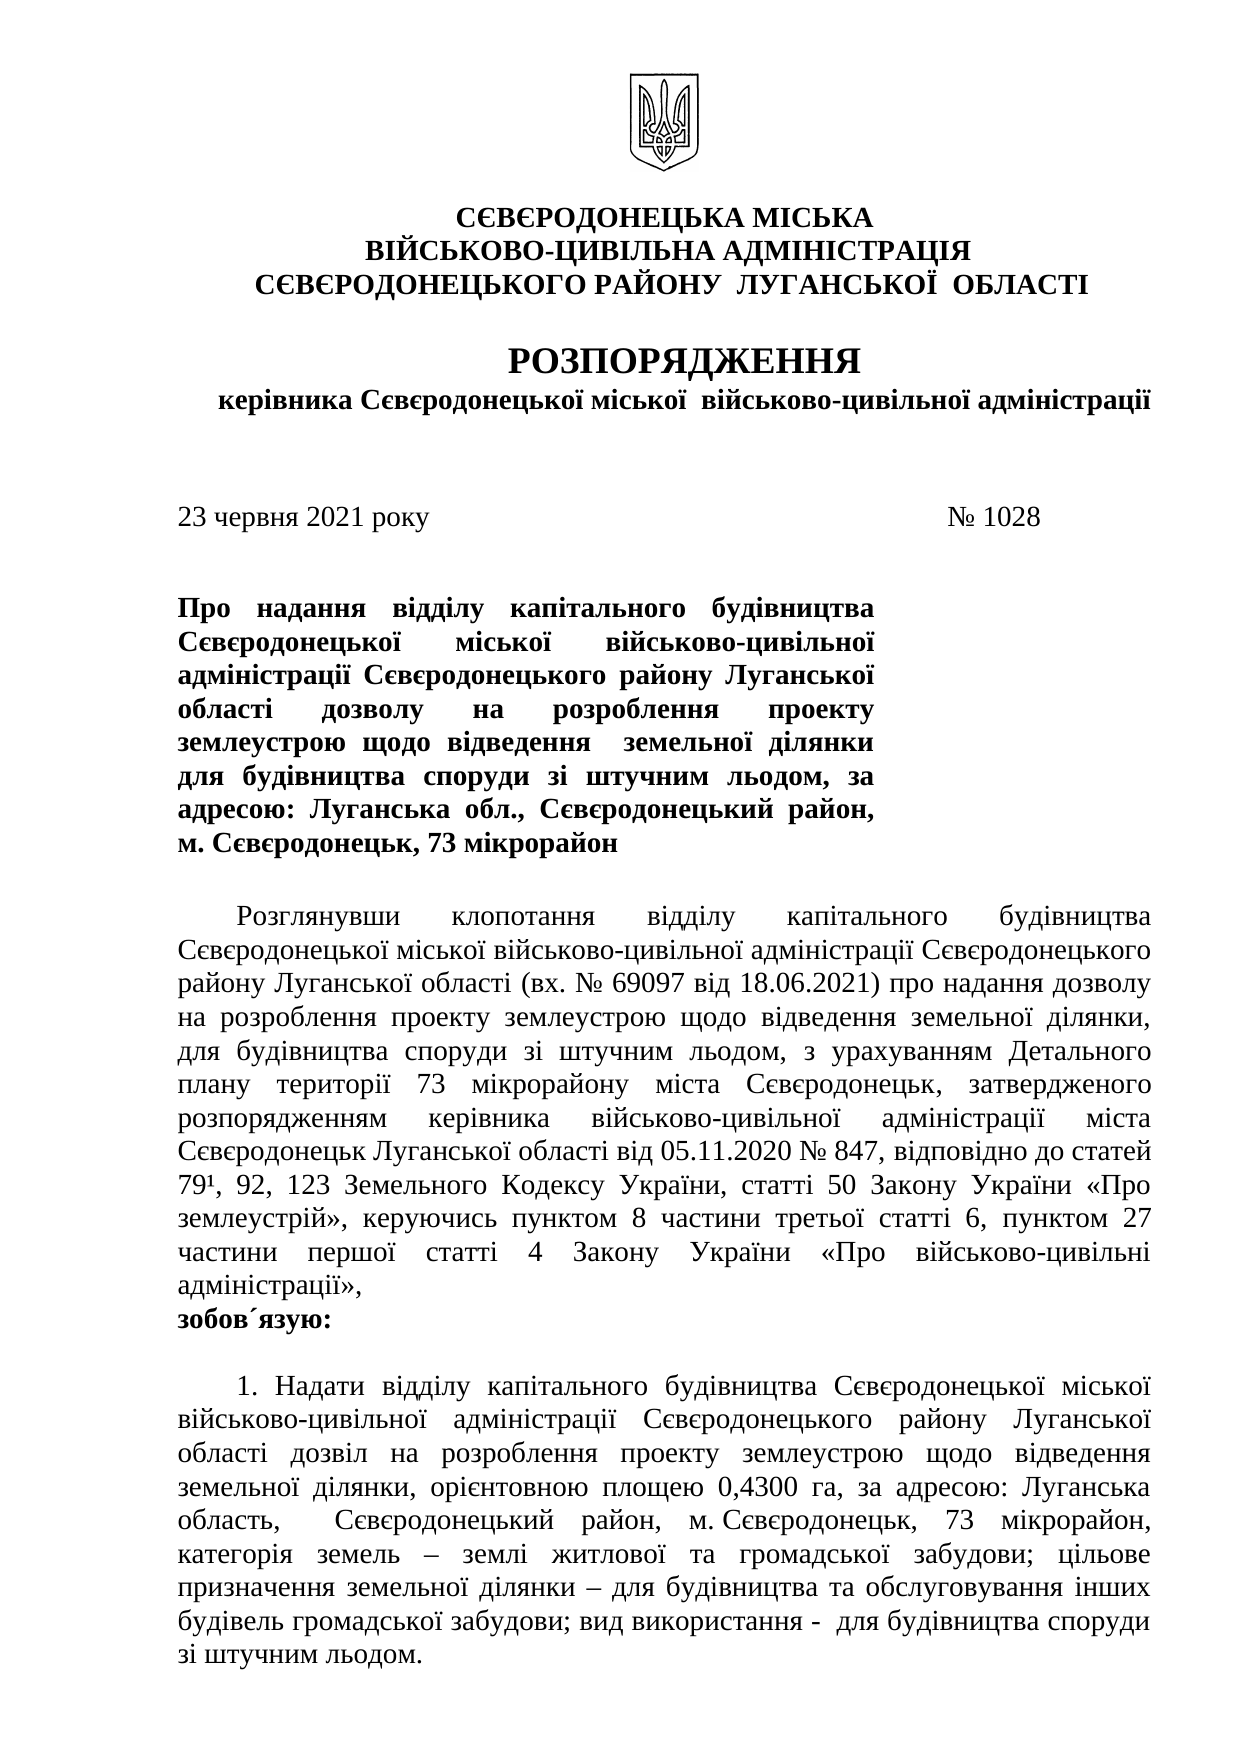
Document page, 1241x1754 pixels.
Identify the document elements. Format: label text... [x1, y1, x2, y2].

table_header Про надання відділу капітального будівництва Сєвєродонецької міської військово-цивільної адміністрації Сєвєродонецького району Луганської області дозволу на розроблення проекту землеустрою щодо відведення земельної ділянки для будівництва споруди зі штучним льодом, за адресою: Луганська обл., Сєвєродонецький район, м. Сєвєродонецьк, 73 мікрорайон [166, 590, 886, 898]
title РОЗПОРЯДЖЕННЯ [177, 339, 1192, 382]
text СЄВЄРОДОНЕЦЬКА МІСЬКА [177, 200, 1152, 233]
text 1. Надати відділу капітального будівництва Сєвєродонецької міської військово-цивільної адміністрації Сєвєродонецького району Луганської області дозвіл на розроблення проекту землеустрою щодо відведення земельної ділянки, орієнтовною площею 0,4300 га, за адресою: Луганська область, Сєвєродонецький район, м. Сєвєродонецьк, 73 мікрорайон, категорія земель – землі житлової та громадської забудови; цільове призначення земельної ділянки – для будівництва та обслуговування інших будівель громадської забудови; вид використання - для будівництва споруди зі штучним льодом. [177, 1368, 1152, 1670]
text Розглянувши клопотання відділу капітального будівництва Сєвєродонецької міської військово-цивільної адміністрації Сєвєродонецького району Луганської області (вх. № 69097 від 18.06.2021) про надання дозволу на розроблення проекту землеустрою щодо відведення земельної ділянки, для будівництва споруди зі штучним льодом, з урахуванням Детального плану території 73 мікрорайону міста Сєвєродонецьк, затвердженого розпорядженням керівника військово-цивільної адміністрації міста Сєвєродонецьк Луганської області від 05.11.2020 № 847, відповідно до статей 79¹, 92, 123 Земельного Кодексу України, статті 50 Закону України «Про землеустрій», керуючись пунктом 8 частини третьої статті 6, пунктом 27 частини першої статті 4 Закону України «Про військово-цивільні адміністрації», [177, 898, 1152, 1301]
text 23 червня 2021 року № 1028 [177, 499, 1152, 533]
text зобовˊязую: [177, 1301, 1152, 1334]
text СЄВЄРОДОНЕЦЬКОГО РАЙОНУ ЛУГАНСЬКОЇ ОБЛАСТІ [177, 267, 1152, 301]
title керівника Сєвєродонецької міської військово-цивільної адміністрації [177, 382, 1192, 416]
text ВІЙСЬКОВО-ЦИВІЛЬНА АДМІНІСТРАЦІЯ [177, 233, 1152, 267]
